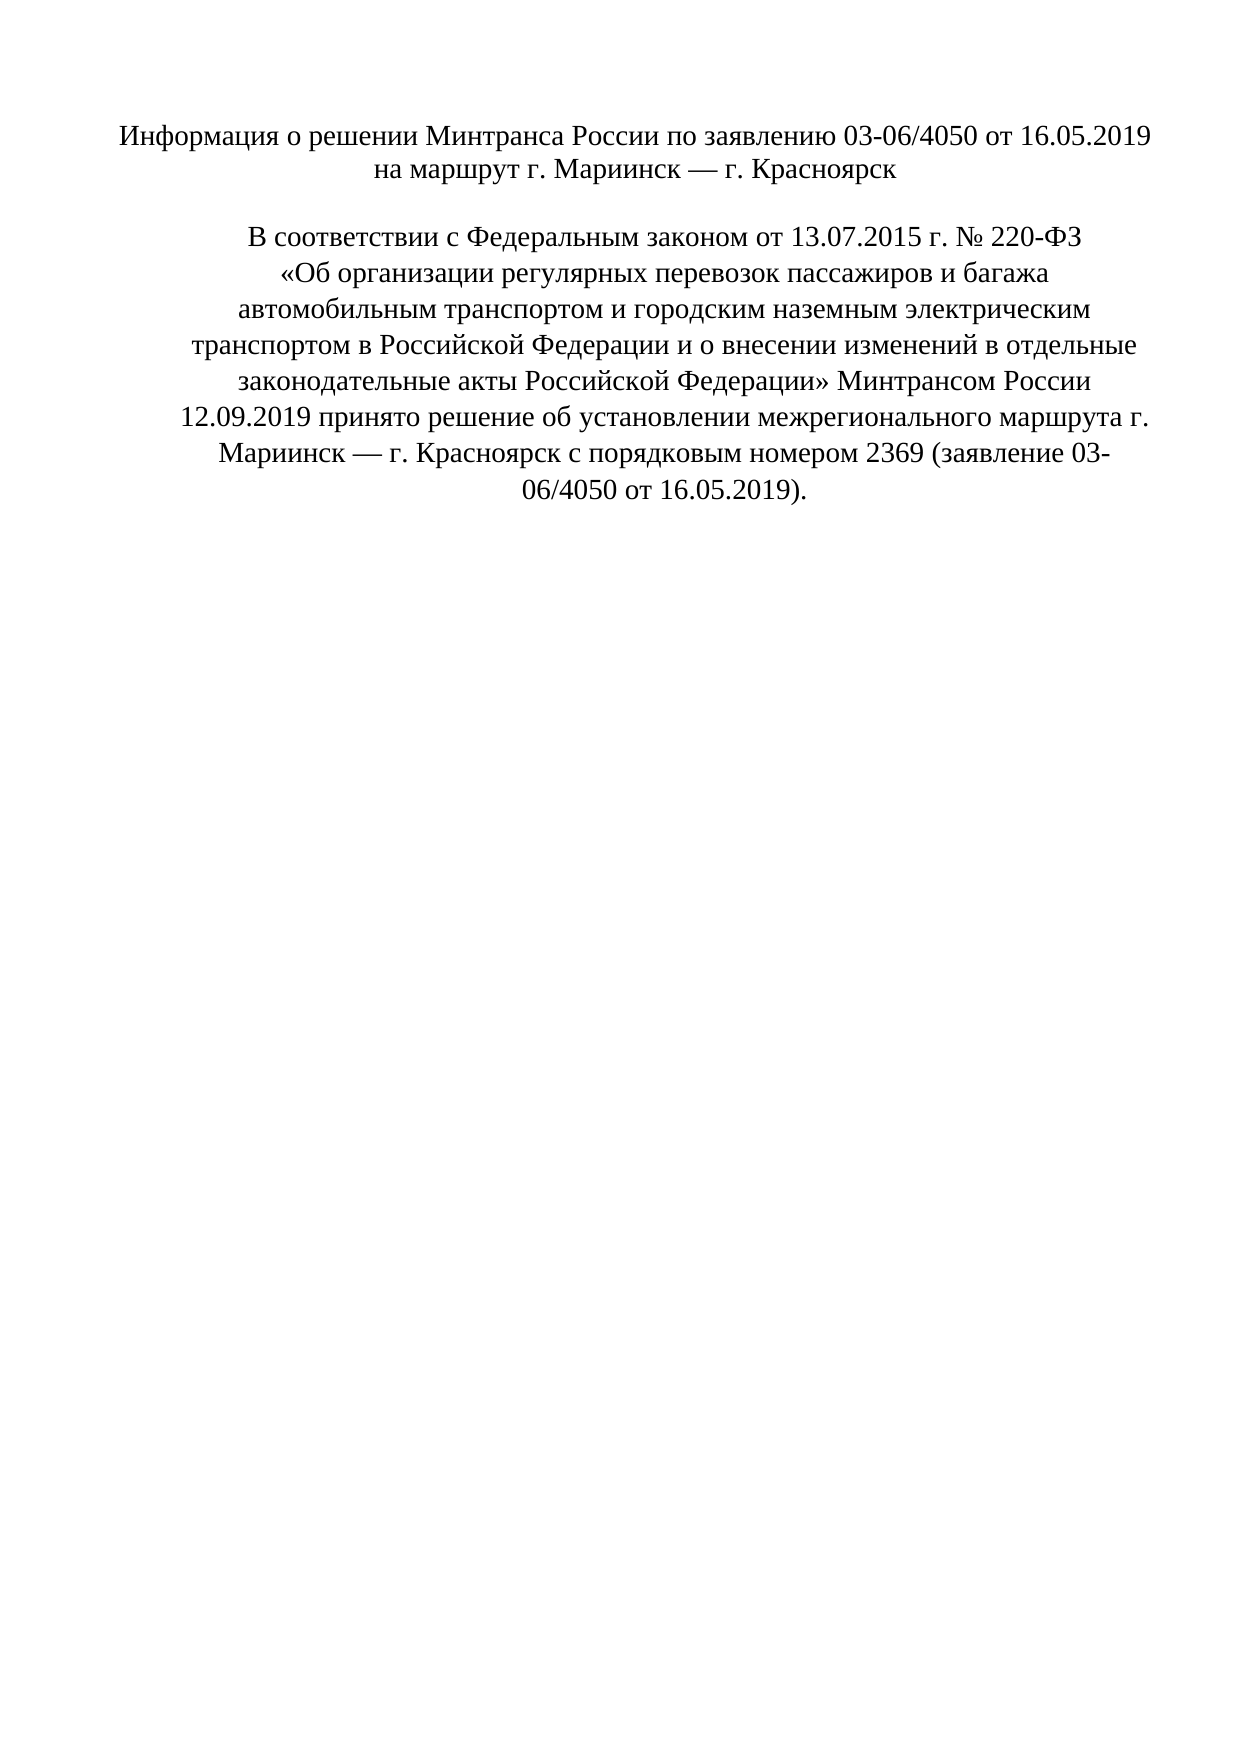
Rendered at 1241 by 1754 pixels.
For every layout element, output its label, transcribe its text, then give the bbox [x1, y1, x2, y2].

text Информация о решении Минтранса России по заявлению 03-06/4050 от 16.05.2019 на маршрут г. Мариинск — г. Красноярск [118, 118, 1152, 185]
text В соответствии с Федеральным законом от 13.07.2015 г. № 220-ФЗ «Об организации регулярных перевозок пассажиров и багажа автомобильным транспортом и городским наземным электрическим транспортом в Российской Федерации и о внесении изменений в отдельные законодательные акты Российской Федерации» Минтрансом России 12.09.2019 принято решение об установлении межрегионального маршрута г. Мариинск — г. Красноярск с порядковым номером 2369 (заявление 03-06/4050 от 16.05.2019). [177, 219, 1152, 505]
